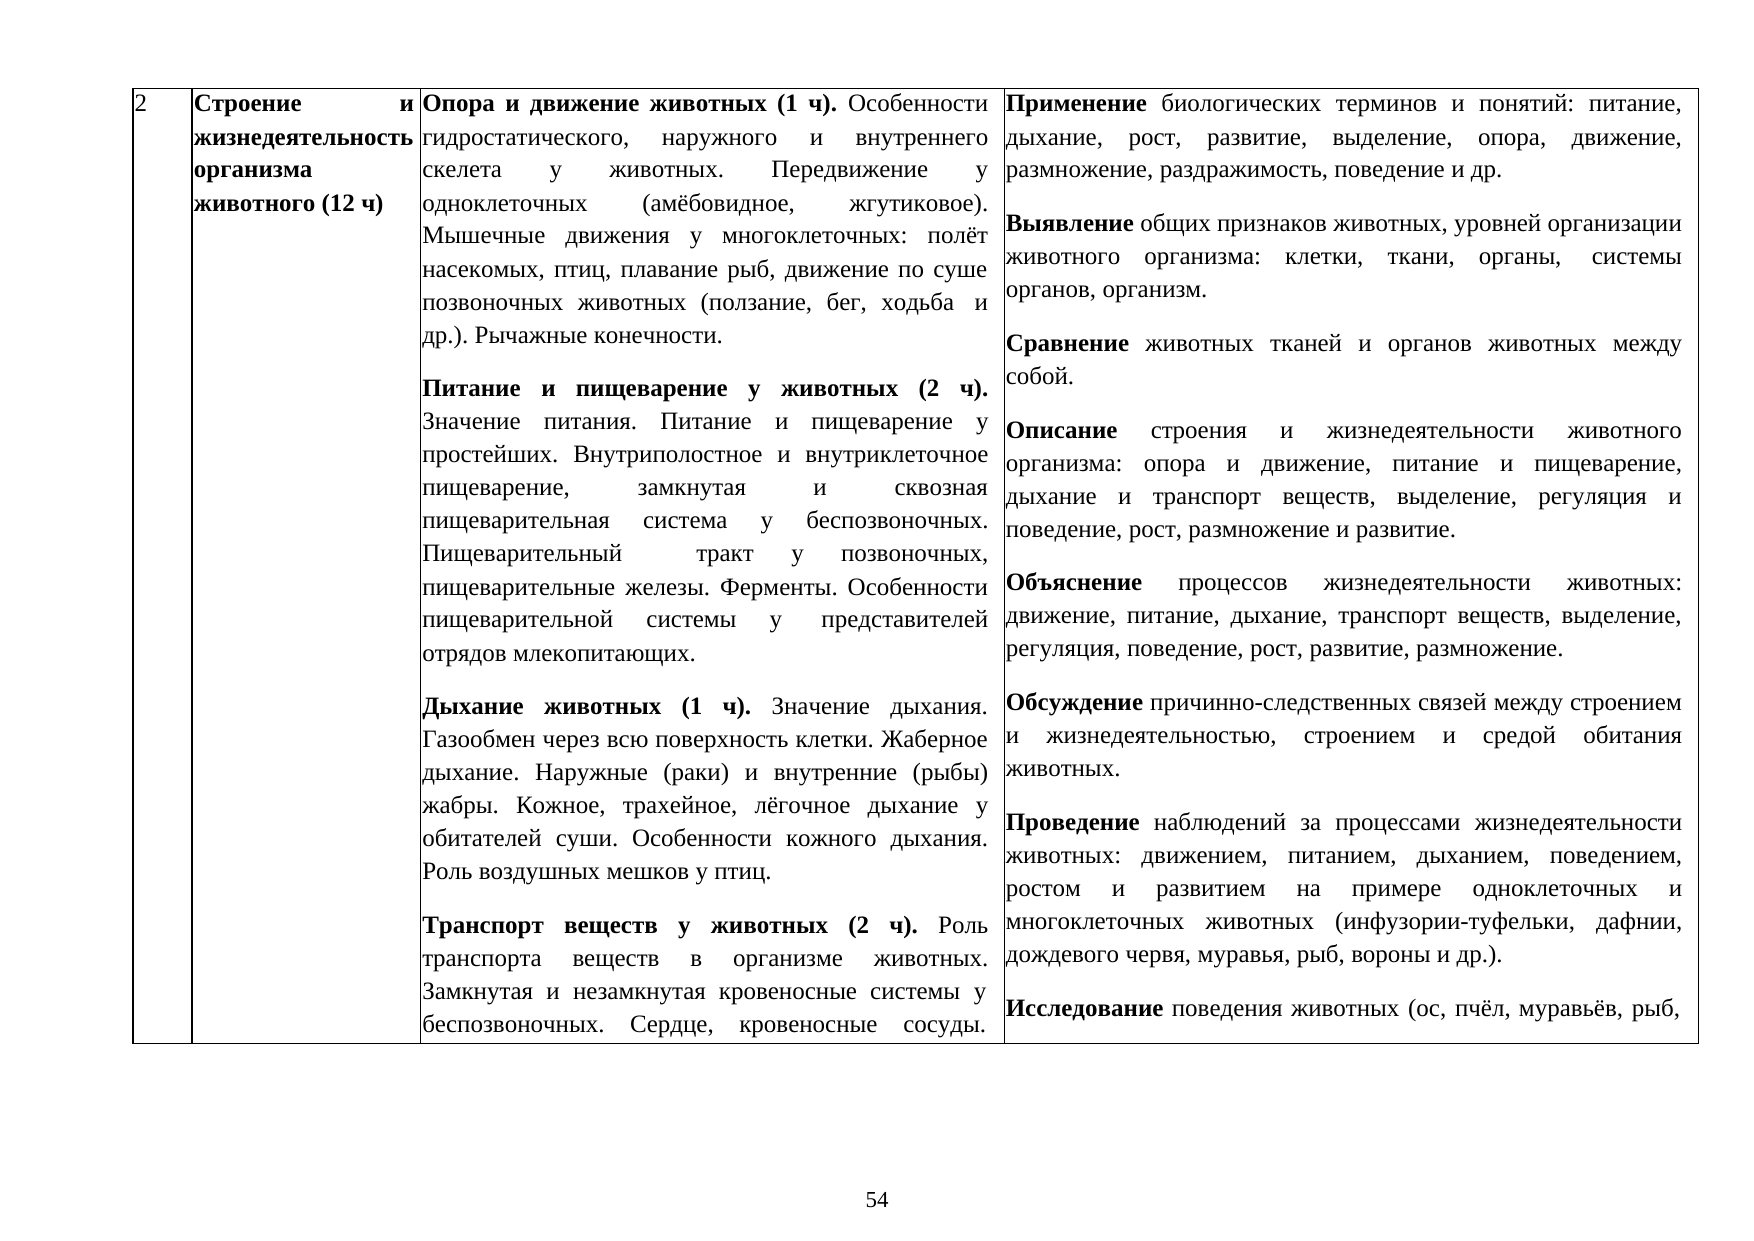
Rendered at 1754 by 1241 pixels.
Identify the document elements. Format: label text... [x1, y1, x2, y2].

table_header Применение биологических терминов и понятий: питание, дыхание, рост, развитие, выделение, опора, движение, размножение, раздражимость, поведение и др. Выявление общих признаков животных, уровней организации животного организма: клетки, ткани, органы, системы органов, организм. Сравнение животных тканей и органов животных между собой. Описание строения и жизнедеятельности животного организма: опора и движение, питание и пищеварение, дыхание и транспорт веществ, выделение, регуляция и поведение, рост, размножение и развитие. Объяснение процессов жизнедеятельности животных: движение, питание, дыхание, транспорт веществ, выделение, регуляция, поведение, рост, развитие, размножение. Обсуждение причинно-следственных связей между строением и жизнедеятельностью, строением и средой обитания животных. Проведение наблюдений за процессами жизнедеятельности животных: движением, питанием, дыханием, поведением, ростом и развитием на примере одноклеточных и многоклеточных животных (инфузории-туфельки, дафнии, дождевого червя, муравья, рыб, вороны и др.). Исследование поведения животных (ос, пчёл, муравьёв, рыб, [1005, 89, 1698, 1043]
table_header 2 [134, 89, 191, 1043]
table_header Строение и жизнедеятельность организма животного (12 ч) [193, 89, 420, 1043]
table_header Опора и движение животных (1 ч). Особенности гидростатического, наружного и внутреннего скелета у животных. Передвижение у одноклеточных (амёбовидное, жгутиковое). Мышечные движения у многоклеточных: полёт насекомых, птиц, плавание рыб, движение по суше позвоночных животных (ползание, бег, ходьба и др.). Рычажные конечности. Питание и пищеварение у животных (2 ч). Значение питания. Питание и пищеварение у простейших. Внутриполостное и внутриклеточное пищеварение, замкнутая и сквозная пищеварительная система у беспозвоночных. Пищеварительный тракт у позвоночных, пищеварительные железы. Ферменты. Особенности пищеварительной системы у представителей отрядов млекопитающих. Дыхание животных (1 ч). Значение дыхания. Газообмен через всю поверхность клетки. Жаберное дыхание. Наружные (раки) и внутренние (рыбы) жабры. Кожное, трахейное, лёгочное дыхание у обитателей суши. Особенности кожного дыхания. Роль воздушных мешков у птиц. Транспорт веществ у животных (2 ч). Роль транспорта веществ в организме животных. Замкнутая и незамкнутая кровеносные системы у беспозвоночных. Сердце, кровеносные сосуды. [421, 89, 1004, 1043]
